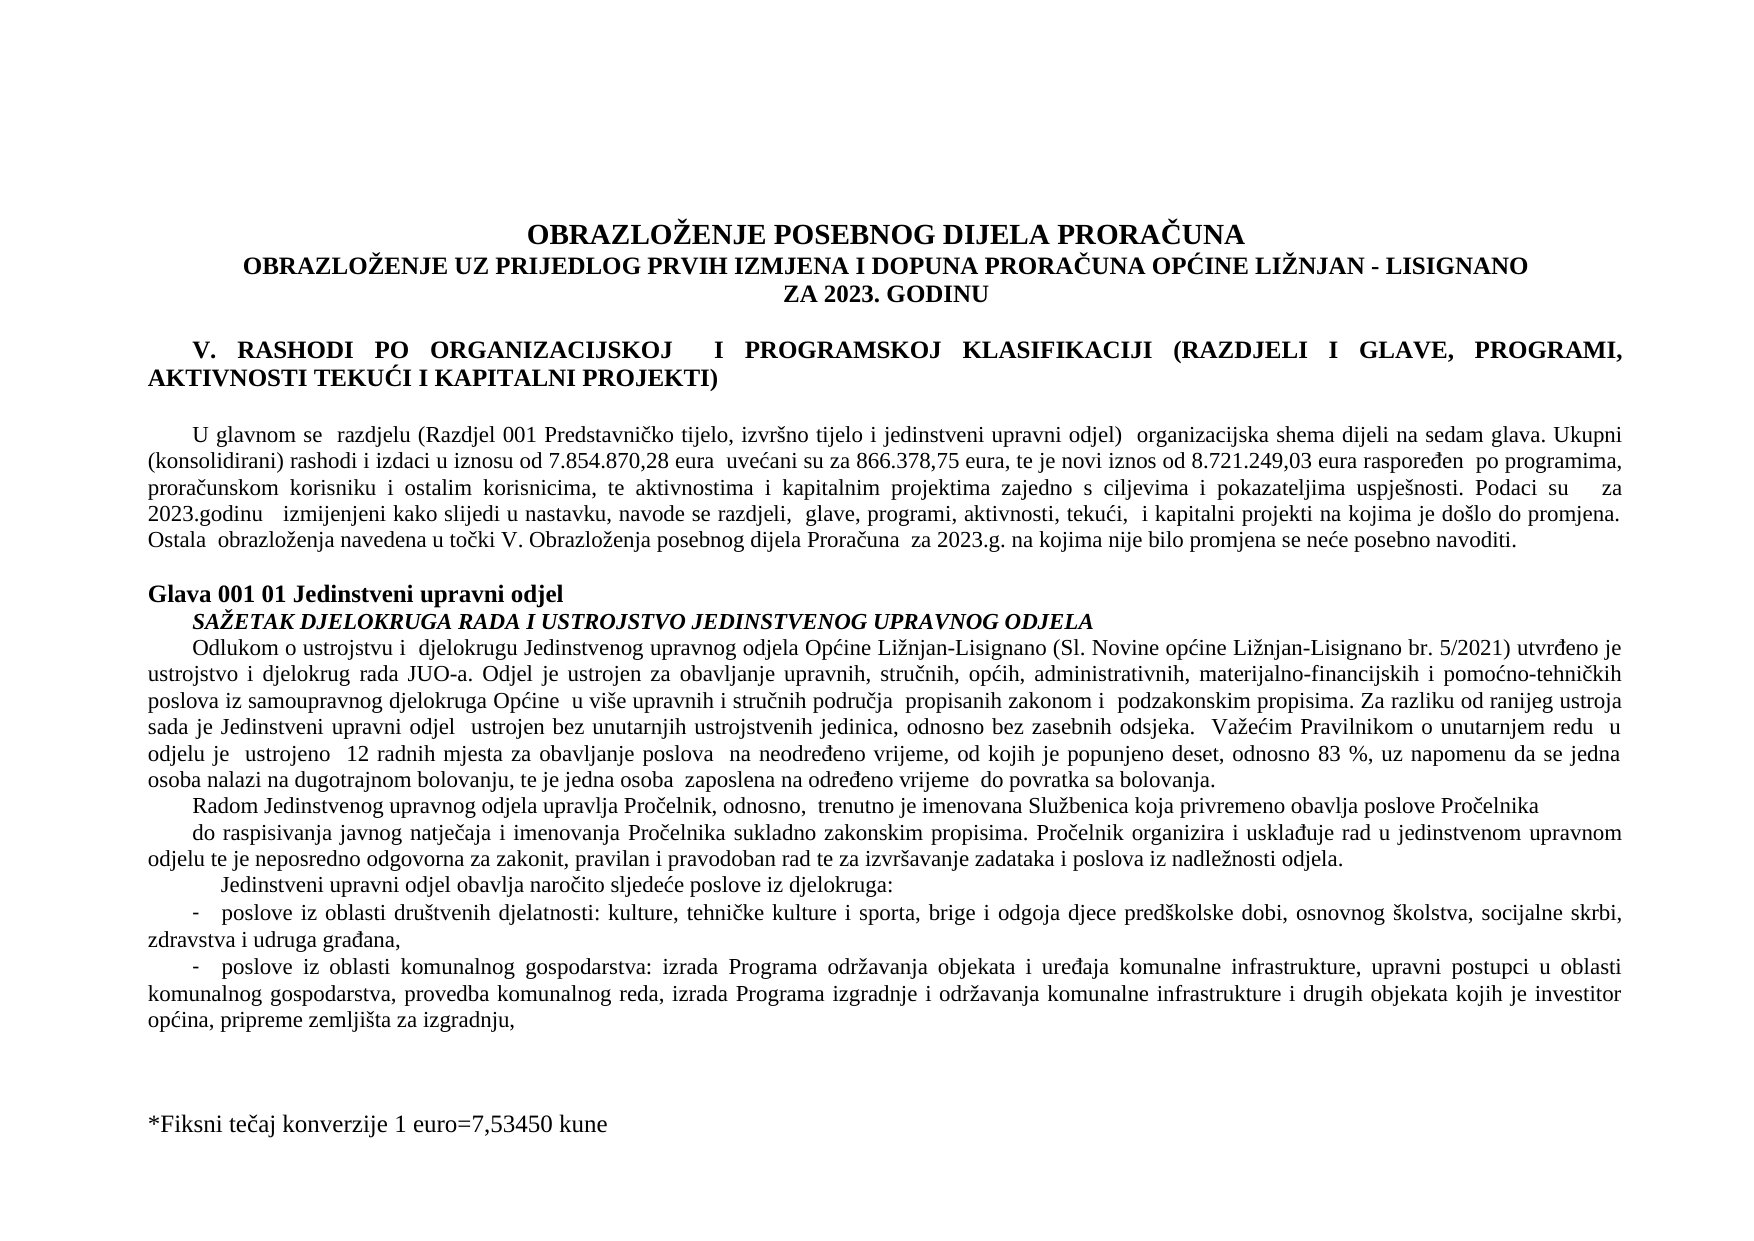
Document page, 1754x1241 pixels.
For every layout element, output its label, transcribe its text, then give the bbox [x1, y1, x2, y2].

text Jedinstveni upravni odjel obavlja naročito sljedeće poslove iz djelokruga: [148, 871, 1624, 898]
text Odlukom o ustrojstvu i djelokrugu Jedinstvenog upravnog odjela Općine Ližnjan-Lisignano (Sl. Novine općine Ližnjan-Lisignano br. 5/2021) utvrđeno je ustrojstvo i djelokrug rada JUO-a. Odjel je ustrojen za obavljanje upravnih, stručnih, općih, administrativnih, materijalno-financijskih i pomoćno-tehničkih poslova iz samoupravnog djelokruga Općine u više upravnih i stručnih područja propisanih zakonom i podzakonskim propisima. Za razliku od ranijeg ustroja sada je Jedinstveni upravni odjel ustrojen bez unutarnjih ustrojstvenih jedinica, odnosno bez zasebnih odsjeka. Važećim Pravilnikom o unutarnjem redu u odjelu je ustrojeno 12 radnih mjesta za obavljanje poslova na neodređeno vrijeme, od kojih je popunjeno deset, odnosno 83 %, uz napomenu da se jedna osoba nalazi na dugotrajnom bolovanju, te je jedna osoba zaposlena na određeno vrijeme do povratka sa bolovanja. [148, 634, 1624, 792]
list poslove iz oblasti društvenih djelatnosti: kulture, tehničke kulture i sporta, brige i odgoja djece predškolske dobi, osnovnog školstva, socijalne skrbi, zdravstva i udruga građana, [148, 898, 1624, 952]
text V. RASHODI PO ORGANIZACIJSKOJ I PROGRAMSKOJ KLASIFIKACIJI (RAZDJELI I GLAVE, PROGRAMI, AKTIVNOSTI TEKUĆI I KAPITALNI PROJEKTI) [148, 335, 1624, 392]
text do raspisivanja javnog natječaja i imenovanja Pročelnika sukladno zakonskim propisima. Pročelnik organizira i usklađuje rad u jedinstvenom upravnom odjelu te je neposredno odgovorna za zakonit, pravilan i pravodoban rad te za izvršavanje zadataka i poslova iz nadležnosti odjela. [148, 819, 1624, 871]
text ZA 2023. GODINU [148, 279, 1624, 308]
text Glava 001 01 Jedinstveni upravni odjel [148, 579, 1624, 608]
text Radom Jedinstvenog upravnog odjela upravlja Pročelnik, odnosno, trenutno je imenovana Službenica koja privremeno obavlja poslove Pročelnika [148, 792, 1624, 819]
text OBRAZLOŽENJE POSEBNOG DIJELA PRORAČUNA [148, 217, 1624, 251]
list poslove iz oblasti komunalnog gospodarstva: izrada Programa održavanja objekata i uređaja komunalne infrastrukture, upravni postupci u oblasti komunalnog gospodarstva, provedba komunalnog reda, izrada Programa izgradnje i održavanja komunalne infrastrukture i drugih objekata kojih je investitor općina, pripreme zemljišta za izgradnju, [148, 952, 1624, 1033]
text U glavnom se razdjelu (Razdjel 001 Predstavničko tijelo, izvršno tijelo i jedinstveni upravni odjel) organizacijska shema dijeli na sedam glava. Ukupni (konsolidirani) rashodi i izdaci u iznosu od 7.854.870,28 eura uvećani su za 866.378,75 eura, te je novi iznos od 8.721.249,03 eura raspoređen po programima, proračunskom korisniku i ostalim korisnicima, te aktivnostima i kapitalnim projektima zajedno s ciljevima i pokazateljima uspješnosti. Podaci su za 2023.godinu izmijenjeni kako slijedi u nastavku, navode se razdjeli, glave, programi, aktivnosti, tekući, i kapitalni projekti na kojima je došlo do promjena. Ostala obrazloženja navedena u točki V. Obrazloženja posebnog dijela Proračuna za 2023.g. na kojima nije bilo promjena se neće posebno navoditi. [148, 421, 1624, 553]
text SAŽETAK DJELOKRUGA RADA I USTROJSTVO JEDINSTVENOG UPRAVNOG ODJELA [148, 608, 1624, 634]
text OBRAZLOŽENJE UZ PRIJEDLOG PRVIH IZMJENA I DOPUNA PRORAČUNA OPĆINE LIŽNJAN - LISIGNANO [148, 251, 1624, 279]
